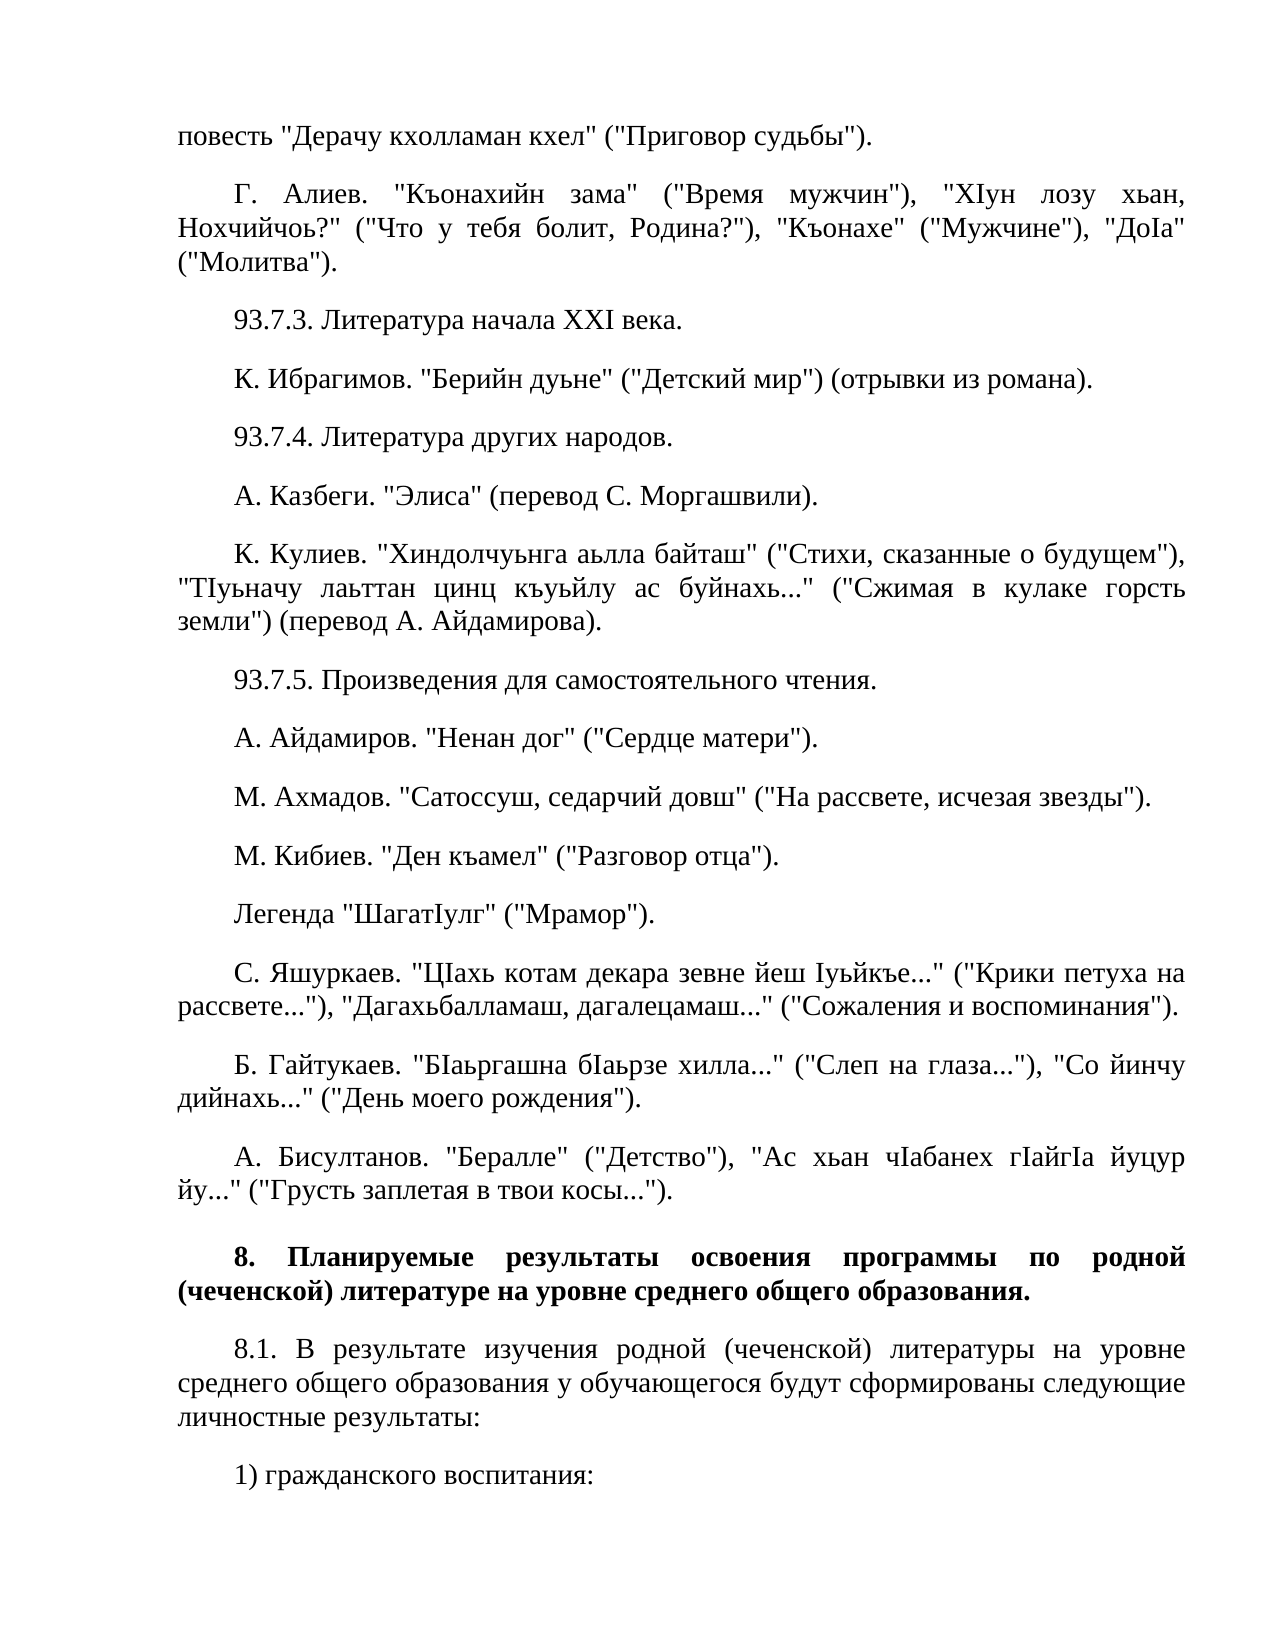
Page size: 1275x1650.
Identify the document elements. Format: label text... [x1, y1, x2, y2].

text 1) гражданского воспитания: [177, 1457, 1186, 1491]
text М. Кибиев. "Ден къамел" ("Разговор отца"). [177, 838, 1186, 871]
text М. Ахмадов. "Сатоссуш, седарчий довш" ("На рассвете, исчезая звезды"). [177, 779, 1186, 813]
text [177, 118, 1186, 152]
text А. Казбеги. "Элиса" (перевод С. Моргашвили). [177, 478, 1186, 511]
text 93.7.5. Произведения для самостоятельного чтения. [177, 662, 1186, 696]
text А. Айдамиров. "Ненан дог" ("Сердце матери"). [177, 721, 1186, 754]
text К. Ибрагимов. "Берийн дуьне" ("Детский мир") (отрывки из романа). [177, 361, 1186, 394]
text 93.7.3. Литература начала XXI века. [177, 302, 1186, 336]
text Легенда "ШагатIулг" ("Мрамор"). [177, 896, 1186, 930]
text 8. Планируемые результаты освоения программы по родной (чеченской) литературе на уровне среднего общего образования. [177, 1239, 1186, 1307]
text 93.7.4. Литература других народов. [177, 419, 1186, 453]
text С. Яшуркаев. "ЦIахь котам декара зевне йеш Iуьйкъе..." ("Крики петуха на рассвете..."), "Дагахьбалламаш, дагалецамаш..." ("Сожаления и воспоминания"). [177, 955, 1186, 1022]
text Г. Алиев. "Къонахийн зама" ("Время мужчин"), "ХIун лозу хьан, Нохчийчоь?" ("Что у тебя болит, Родина?"), "Къонахе" ("Мужчине"), "ДоIа" ("Молитва"). [177, 177, 1186, 277]
text 8.1. В результате изучения родной (чеченской) литературы на уровне среднего общего образования у обучающегося будут сформированы следующие личностные результаты: [177, 1332, 1186, 1432]
text А. Бисултанов. "Бералле" ("Детство"), "Ас хьан чIабанех гIайгIа йуцур йу..." ("Грусть заплетая в твои косы..."). [177, 1139, 1186, 1206]
text Б. Гайтукаев. "БIаьргашна бIаьрзе хилла..." ("Слеп на глаза..."), "Со йинчу дийнахь..." ("День моего рождения"). [177, 1047, 1186, 1114]
text К. Кулиев. "Хиндолчуьнга аьлла байташ" ("Стихи, сказанные о будущем"), "ТIуьначу лаьттан цинц къуьйлу ас буйнахь..." ("Сжимая в кулаке горсть земли") (перевод А. Айдамирова). [177, 536, 1186, 637]
